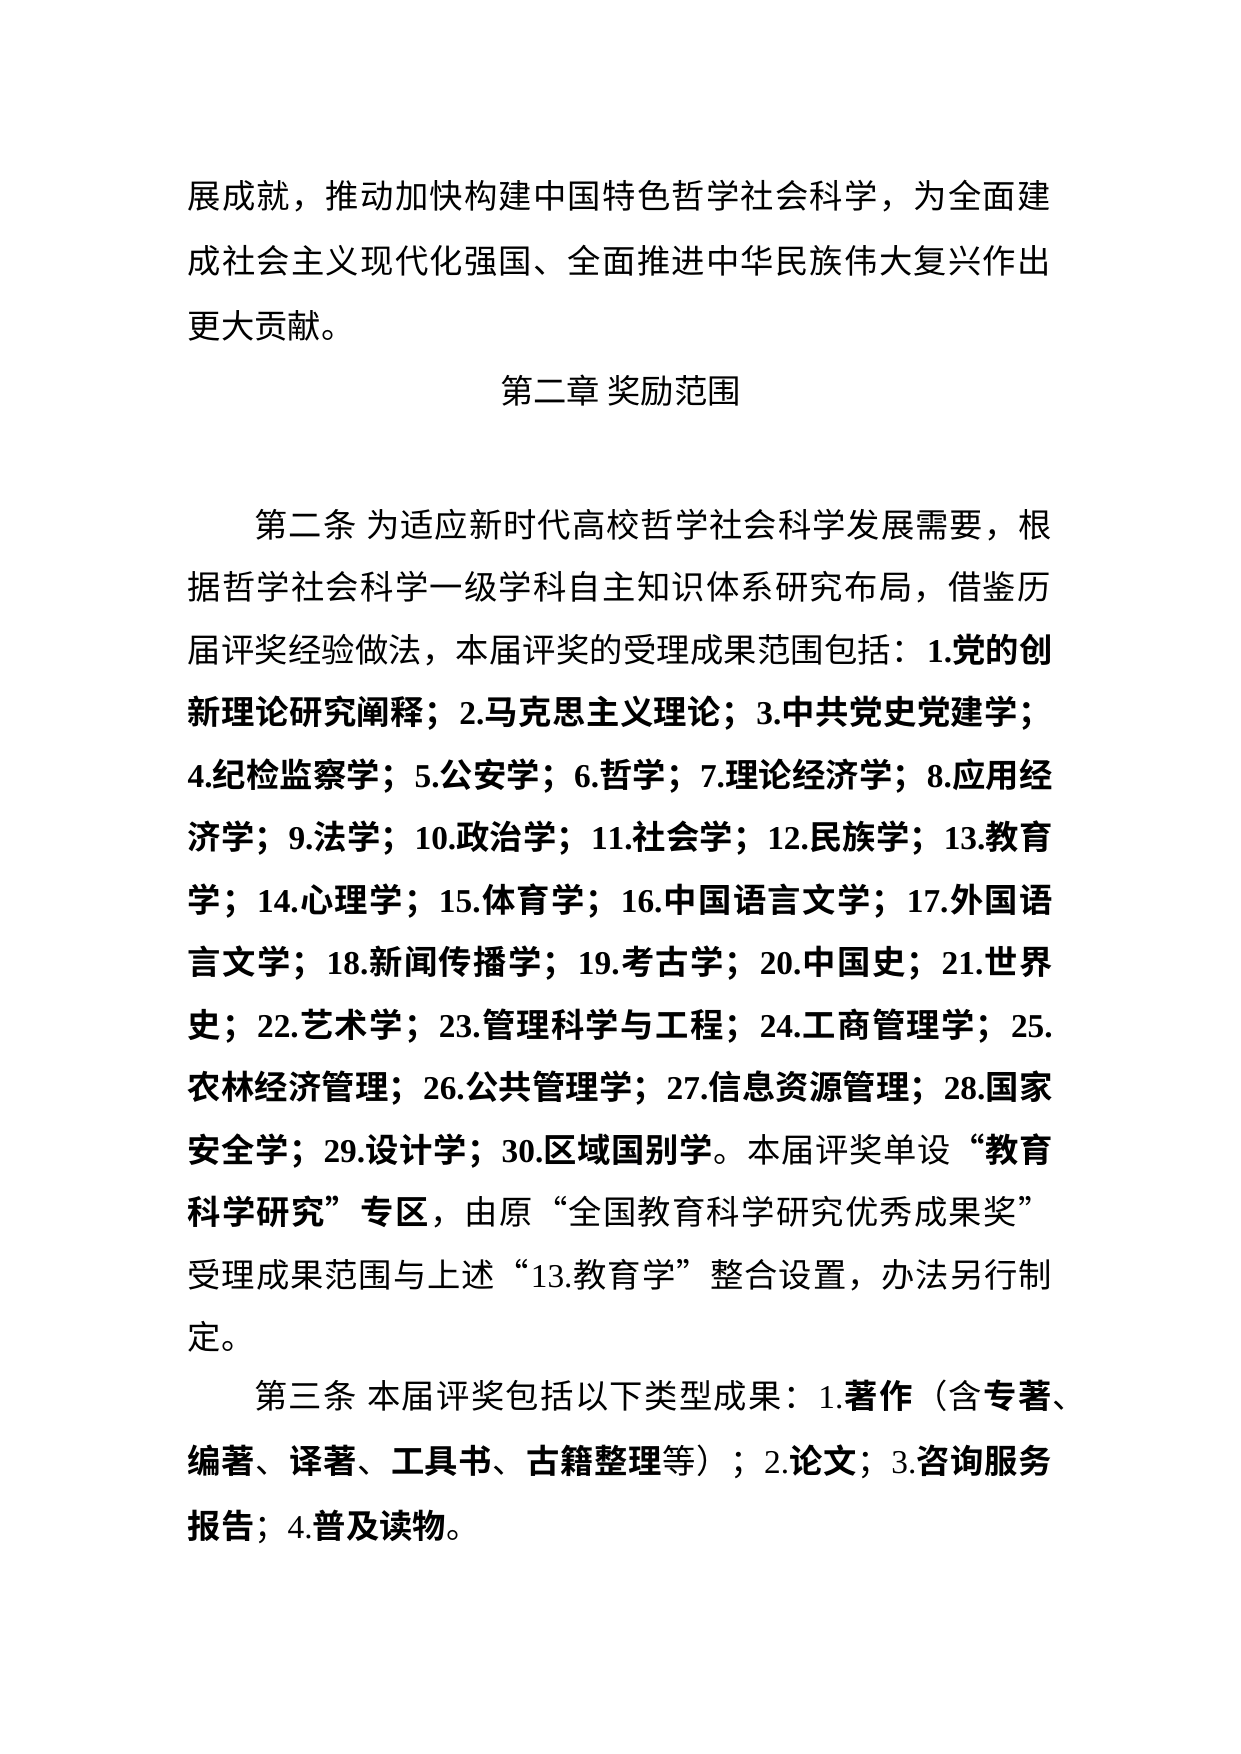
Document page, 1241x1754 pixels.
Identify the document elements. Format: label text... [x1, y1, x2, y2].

text 第二条 为适应新时代高校哲学社会科学发展需要，根据哲学社会科学一级学科自主知识体系研究布局，借鉴历届评奖经验做法，本届评奖的受理成果范围包括：1.党的创新理论研究阐释；2.马克思主义理论；3.中共党史党建学；4.纪检监察学；5.公安学；6.哲学；7.理论经济学；8.应用经济学；9.法学；10.政治学；11.社会学；12.民族学；13.教育学；14.心理学；15.体育学；16.中国语言文学；17.外国语言文学；18.新闻传播学；19.考古学；20.中国史；21.世界史；22.艺术学；23.管理科学与工程；24.工商管理学；25.农林经济管理；26.公共管理学；27.信息资源管理；28.国家安全学；29.设计学；30.区域国别学。本届评奖单设“教育科学研究”专区，由原“全国教育科学研究优秀成果奖”受理成果范围与上述“13.教育学”整合设置，办法另行制定。 [187, 487, 1053, 1362]
text 第三条 本届评奖包括以下类型成果：1.著作（含专著、编著、译著、工具书、古籍整理等）；2.论文；3.咨询服务报告；4.普及读物。 [187, 1362, 1053, 1557]
text 第二章 奖励范围 [187, 357, 1053, 422]
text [187, 162, 1053, 357]
